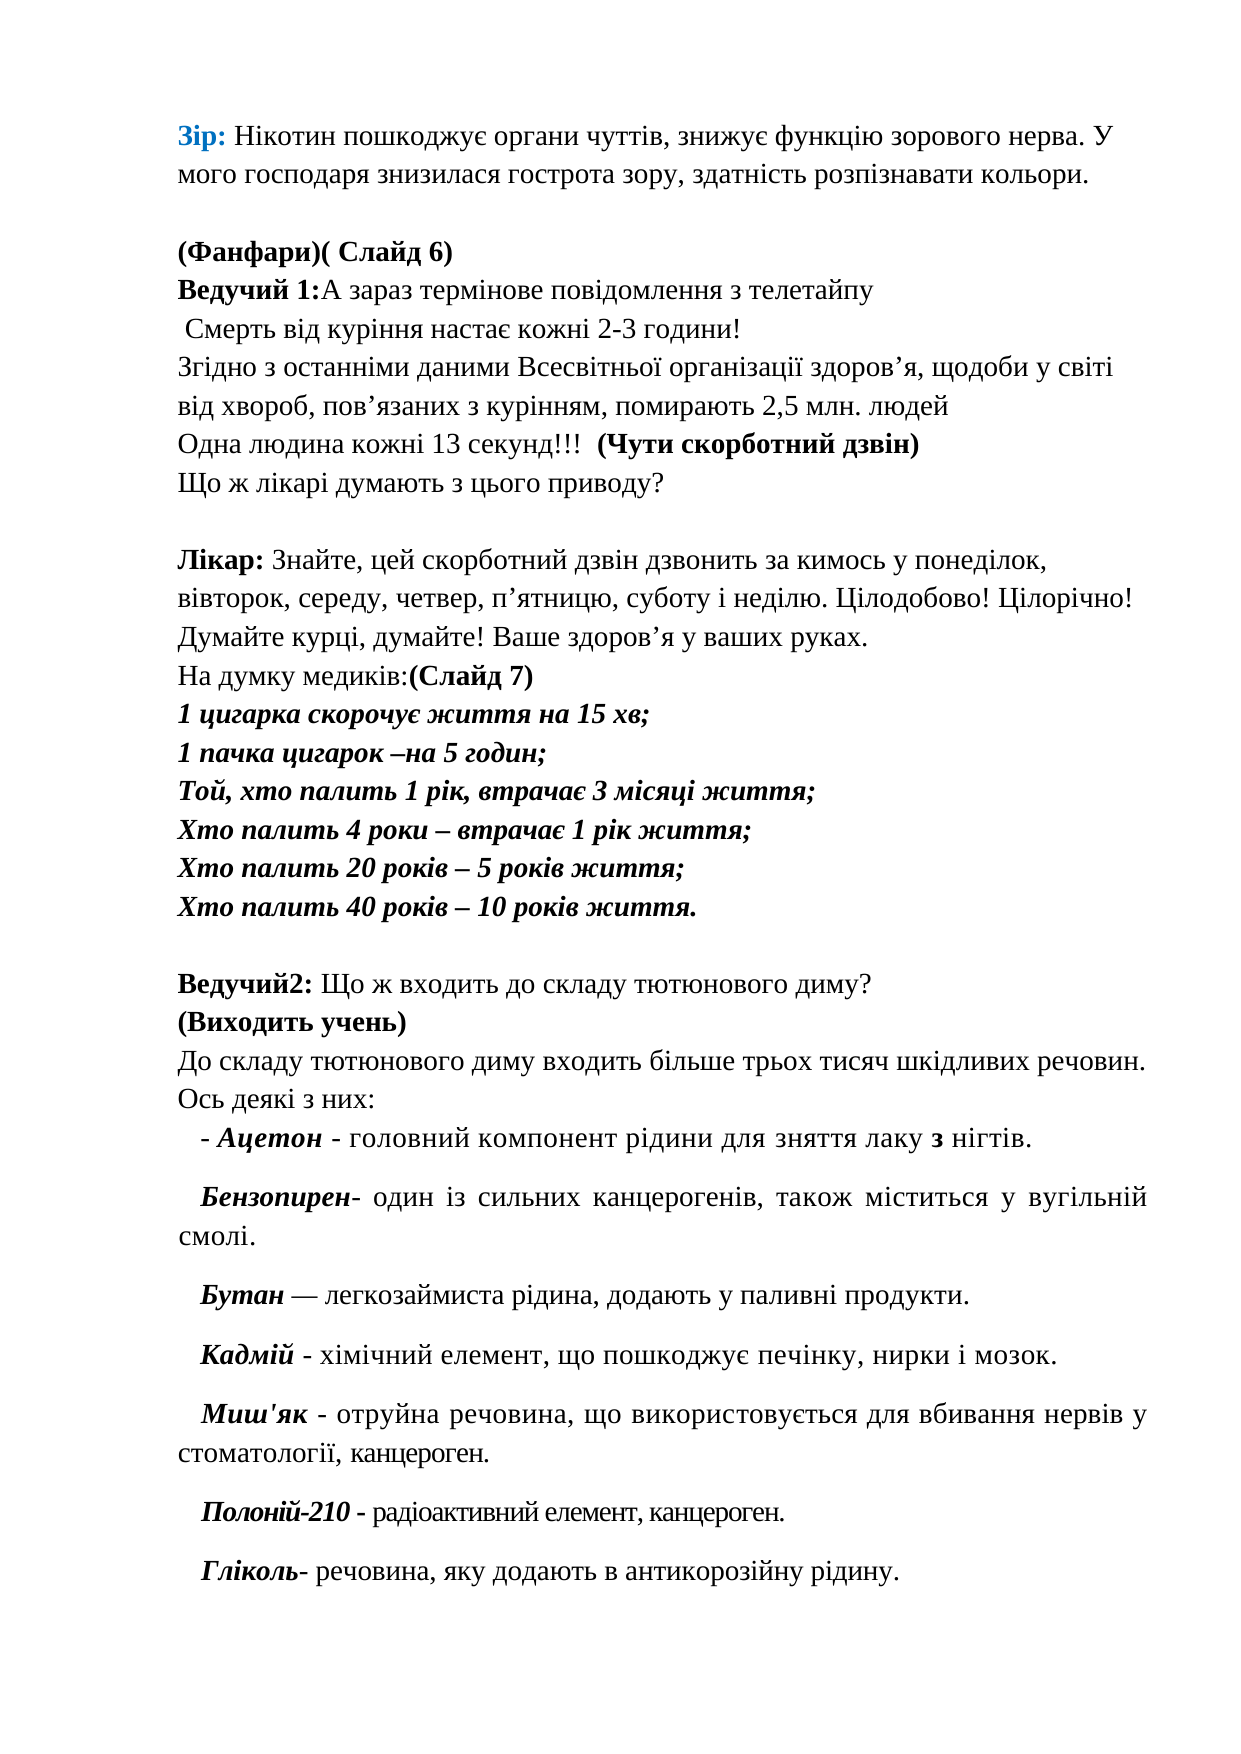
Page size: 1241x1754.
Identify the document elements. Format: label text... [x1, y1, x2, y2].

text 1 цигарка скорочує життя на 15 хв; [177, 696, 1152, 730]
text Лікар: Знайте, цей скорботний дзвін дзвонить за кимось у понеділок, вівторок, середу, четвер, п’ятницю, суботу і неділю. Цілодобово! Цілорічно! [177, 542, 1152, 614]
text Бензопирен- один із сильних канцерогенів, також міститься у вугільній смолі. [178, 1179, 1148, 1252]
text На думку медиків:(Слайд 7) [177, 658, 1152, 691]
text Бутан — легкозаймиста рідина, додають у паливні продукти. [178, 1277, 1148, 1311]
text - Ацетон - головний компонент рідини для зняття лаку з нігтів. [178, 1120, 1149, 1154]
text Той, хто палить 1 рік, втрачає 3 місяці життя; [177, 773, 1152, 807]
text Хто палить 20 років – 5 років життя; [177, 850, 1152, 884]
text (Фанфари)( Слайд 6) [177, 234, 1152, 267]
text До складу тютюнового диму входить більше трьох тисяч шкідливих речовин. [177, 1043, 1152, 1077]
text Думайте курці, думайте! Ваше здоров’я у ваших руках. [177, 619, 1152, 653]
text Кадмій - хімічний елемент, що пошкоджує печінку, нирки і мозок. [178, 1337, 1148, 1370]
text Згідно з останніми даними Всесвітньої організації здоров’я, щодоби у світі від хвороб, пов’язаних з курінням, помирають 2,5 млн. людей [177, 349, 1152, 421]
text Одна людина кожні 13 секунд!!! (Чути скорботний дзвін) [177, 426, 1152, 460]
text Ведучий2: Що ж входить до складу тютюнового диму? [177, 966, 1152, 999]
text (Виходить учень) [177, 1004, 1152, 1038]
text Хто палить 40 років – 10 років життя. [177, 889, 1152, 922]
text Ведучий 1:А зараз термінове повідомлення з телетайпу [177, 272, 1152, 306]
text Що ж лікарі думають з цього приводу? [177, 465, 1152, 498]
text 1 пачка цигарок –на 5 годин; [177, 735, 1152, 768]
text Смерть від куріння настає кожні 2-3 години! [177, 311, 1152, 344]
text Гліколь- речовина, яку додають в антикорозійну рідину. [178, 1553, 1149, 1587]
text Зір: Нікотин пошкоджує органи чуттів, знижує функцію зорового нерва. У мого господаря знизилася гострота зору, здатність розпізнавати кольори. [177, 118, 1152, 190]
text Миш'як - отруйна речовина, що використовується для вбивання нервів у стоматології, канцероген. [178, 1396, 1148, 1468]
text Хто палить 4 роки – втрачає 1 рік життя; [177, 812, 1152, 845]
text Полоній-210 - радіоактивний елемент, канцероген. [201, 1494, 1152, 1528]
text Ось деякі з них: [177, 1082, 1152, 1115]
